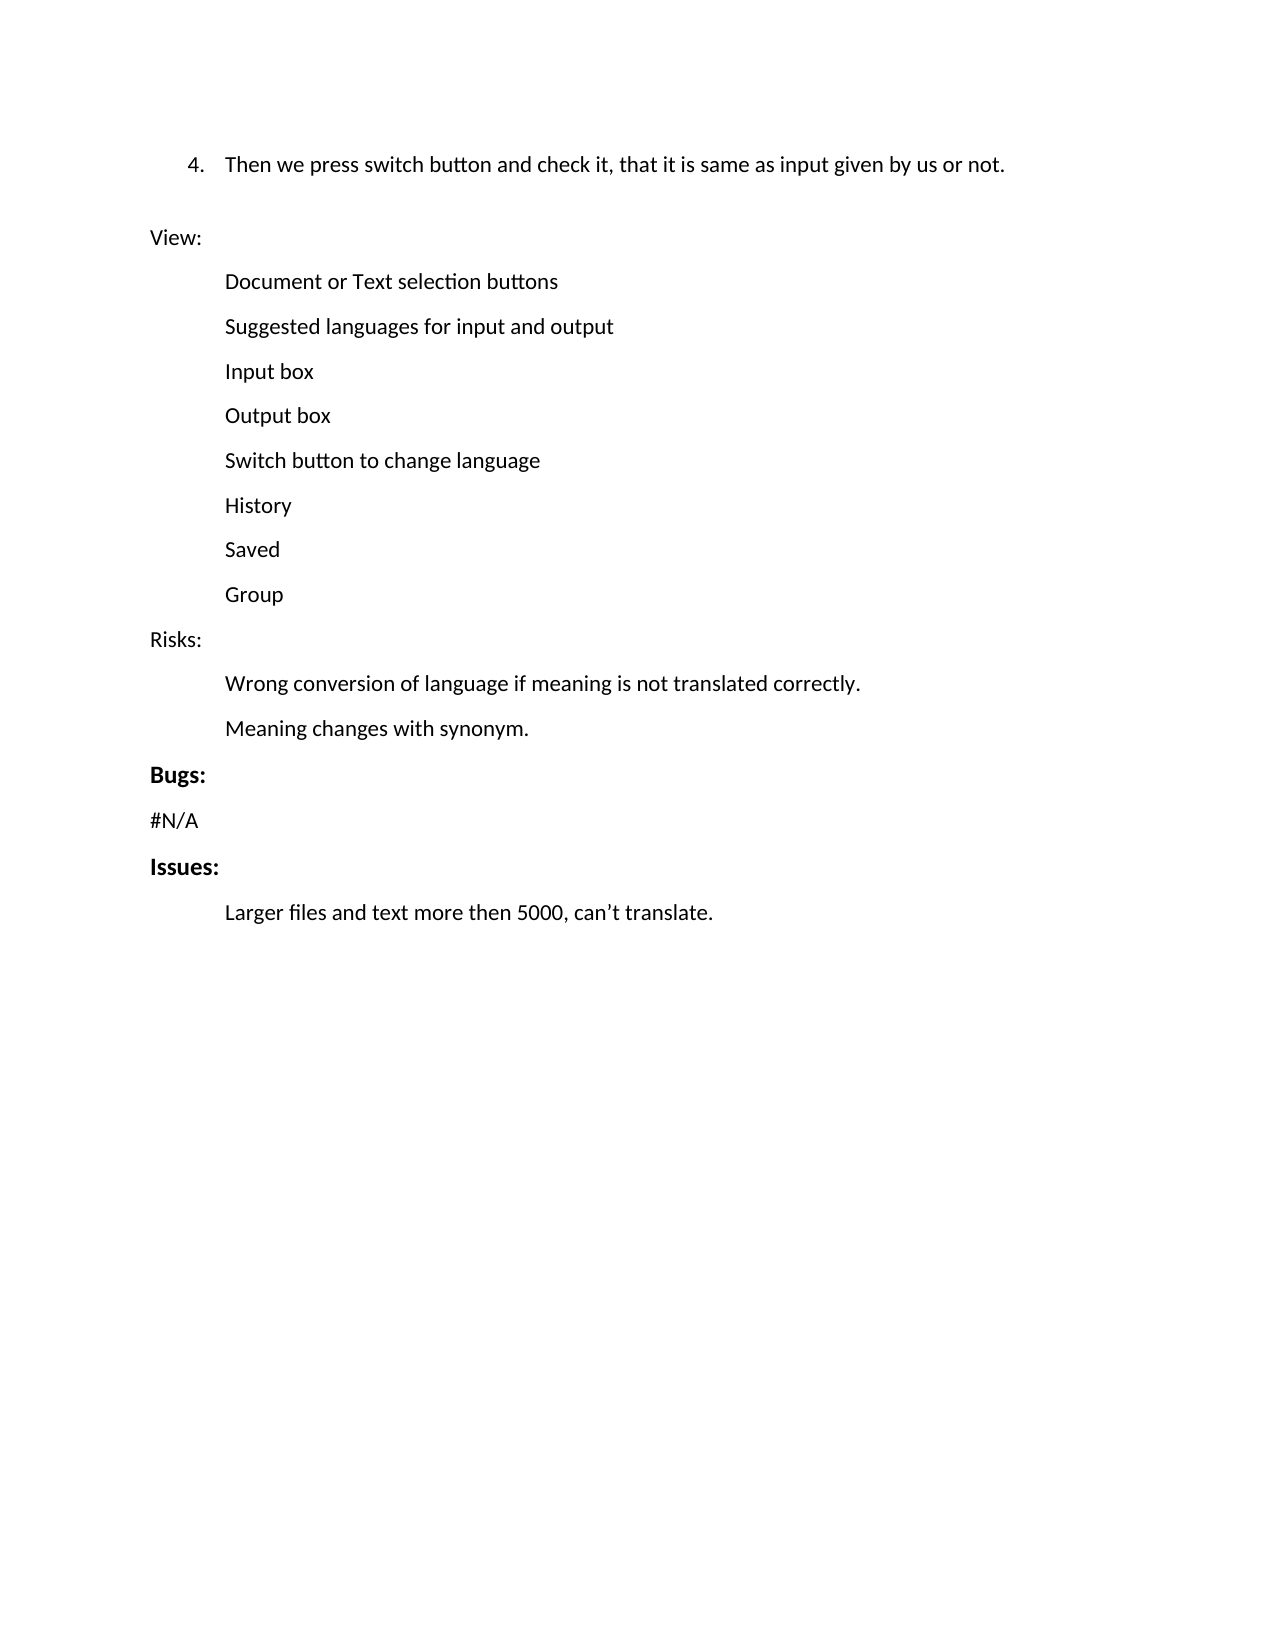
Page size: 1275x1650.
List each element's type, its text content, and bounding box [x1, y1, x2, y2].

text Bugs: [150, 759, 1125, 789]
text View: [150, 223, 1125, 251]
text Switch button to change language [150, 446, 1125, 474]
text History [150, 491, 1125, 519]
text Output box [150, 401, 1125, 429]
text Document or Text selection buttons [150, 267, 1125, 295]
text Input box [150, 357, 1125, 385]
list Then we press switch button and check it, that it is same as input given by us or not. [187, 150, 1125, 178]
text Wrong conversion of language if meaning is not translated correctly. [150, 669, 1125, 698]
text Risks: [150, 625, 1125, 653]
text Saved [150, 536, 1125, 563]
text #N/A [150, 806, 1125, 834]
text Issues: [150, 851, 1125, 881]
text Larger files and text more then 5000, can’t translate. [150, 898, 1125, 926]
text Meaning changes with synonym. [150, 714, 1125, 742]
text Suggested languages for input and output [150, 312, 1125, 340]
text Group [150, 580, 1125, 608]
